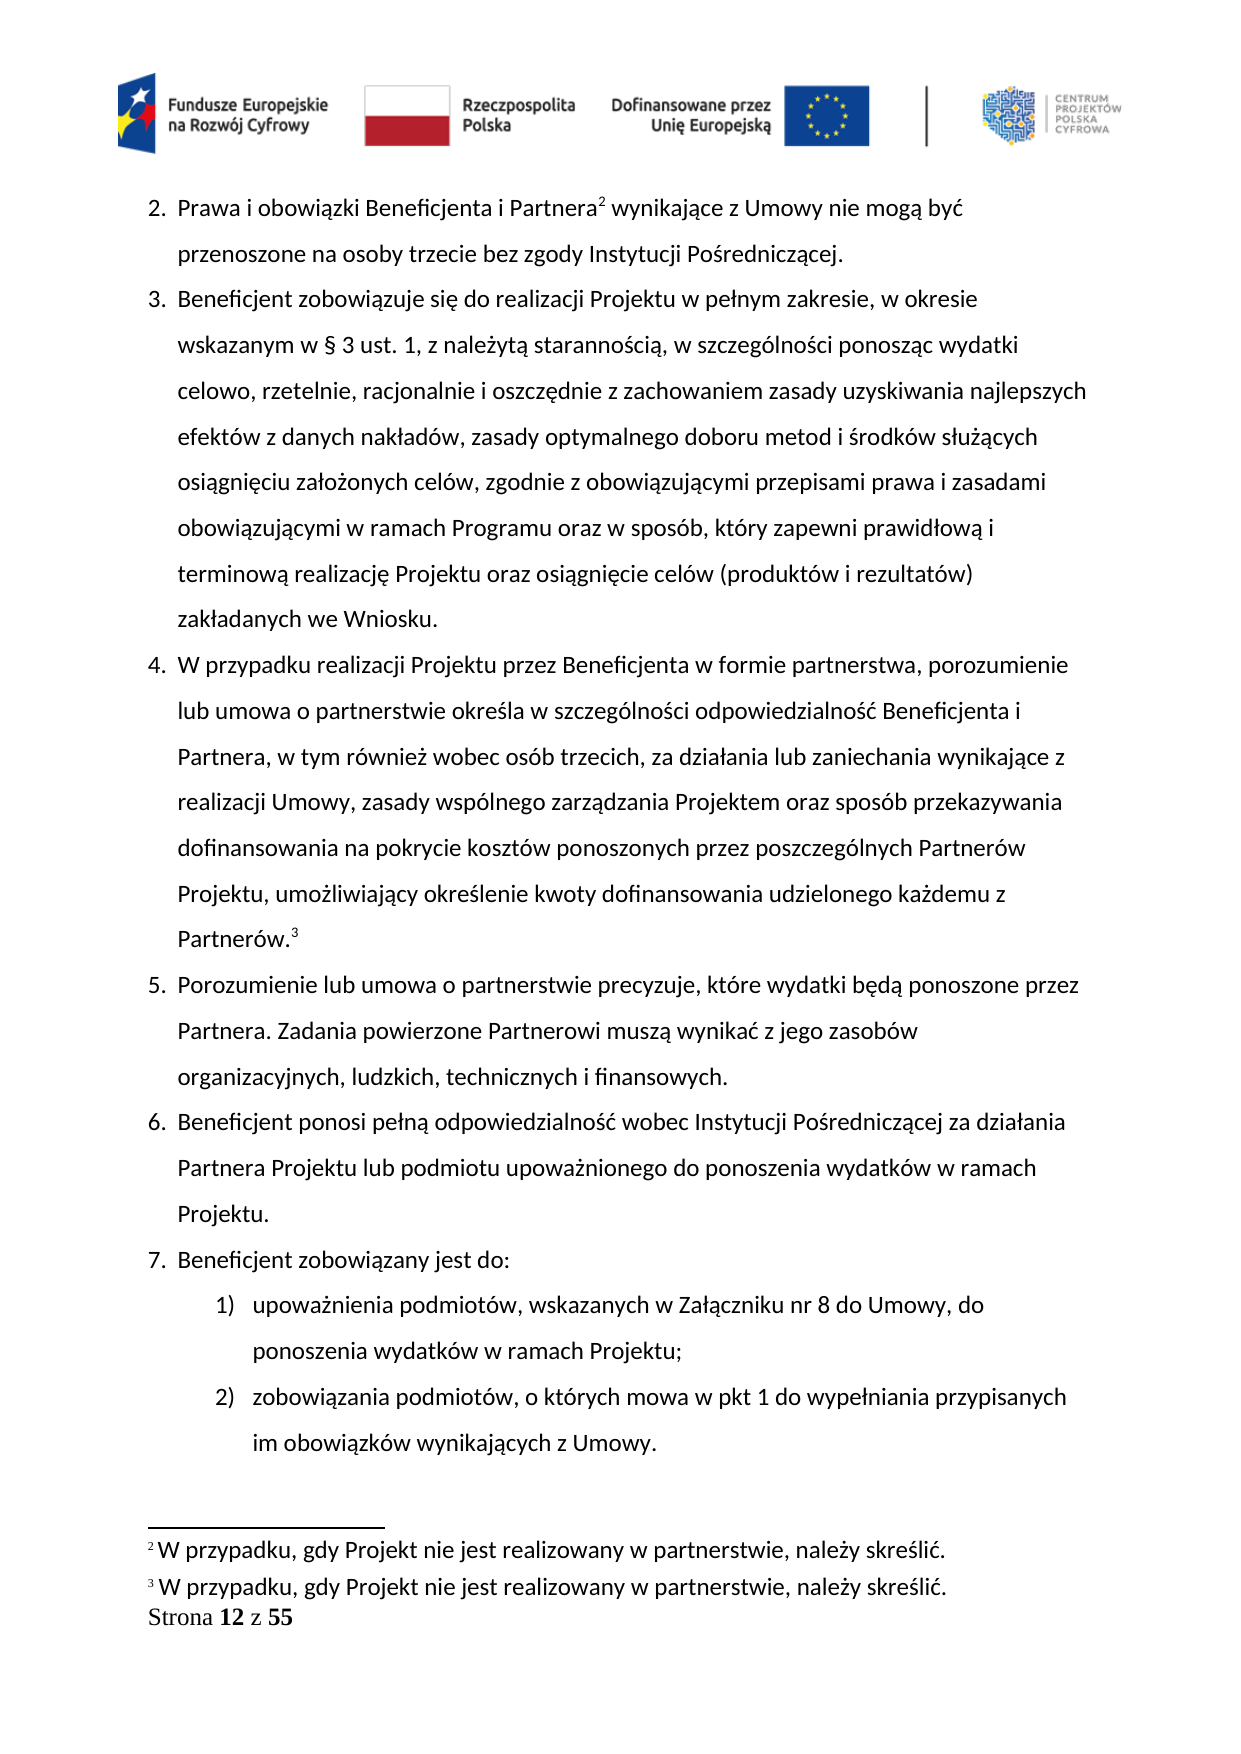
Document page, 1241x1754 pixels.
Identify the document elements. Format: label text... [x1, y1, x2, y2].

list upoważnienia podmiotów, wskazanych w Załączniku nr 8 do Umowy, do ponoszenia wydatków w ramach Projektu; [215, 1289, 1093, 1366]
list Beneficjent zobowiązany jest do: [148, 1244, 1093, 1274]
picture [118, 73, 1122, 154]
list zobowiązania podmiotów, o których mowa w pkt 1 do wypełniania przypisanych im obowiązków wynikających z Umowy. [215, 1381, 1093, 1457]
list Porozumienie lub umowa o partnerstwie precyzuje, które wydatki będą ponoszone przez Partnera. Zadania powierzone Partnerowi muszą wynikać z jego zasobów organizacyjnych, ludzkich, technicznych i finansowych. [148, 969, 1093, 1091]
list Beneficjent ponosi pełną odpowiedzialność wobec Instytucji Pośredniczącej za działania Partnera Projektu lub podmiotu upoważnionego do ponoszenia wydatków w ramach Projektu. [148, 1107, 1093, 1228]
list Prawa i obowiązki Beneficjenta i Partnera wynikające z Umowy nie mogą być przenoszone na osoby trzecie bez zgody Instytucji Pośredniczącej. [148, 192, 1093, 268]
list W przypadku realizacji Projektu przez Beneficjenta w formie partnerstwa, porozumienie lub umowa o partnerstwie określa w szczególności odpowiedzialność Beneficjenta i Partnera, w tym również wobec osób trzecich, za działania lub zaniechania wynikające z realizacji Umowy, zasady wspólnego zarządzania Projektem oraz sposób przekazywania dofinansowania na pokrycie kosztów ponoszonych przez poszczególnych Partnerów Projektu, umożliwiający określenie kwoty dofinansowania udzielonego każdemu z Partnerów. [148, 649, 1093, 954]
list Beneficjent zobowiązuje się do realizacji Projektu w pełnym zakresie, w okresie wskazanym w § 3 ust. 1, z należytą starannością, w szczególności ponosząc wydatki celowo, rzetelnie, racjonalnie i oszczędnie z zachowaniem zasady uzyskiwania najlepszych efektów z danych nakładów, zasady optymalnego doboru metod i środków służących osiągnięciu założonych celów, zgodnie z obowiązującymi przepisami prawa i zasadami obowiązującymi w ramach Programu oraz w sposób, który zapewni prawidłową i terminową realizację Projektu oraz osiągnięcie celów (produktów i rezultatów) zakładanych we Wniosku. [148, 283, 1093, 634]
